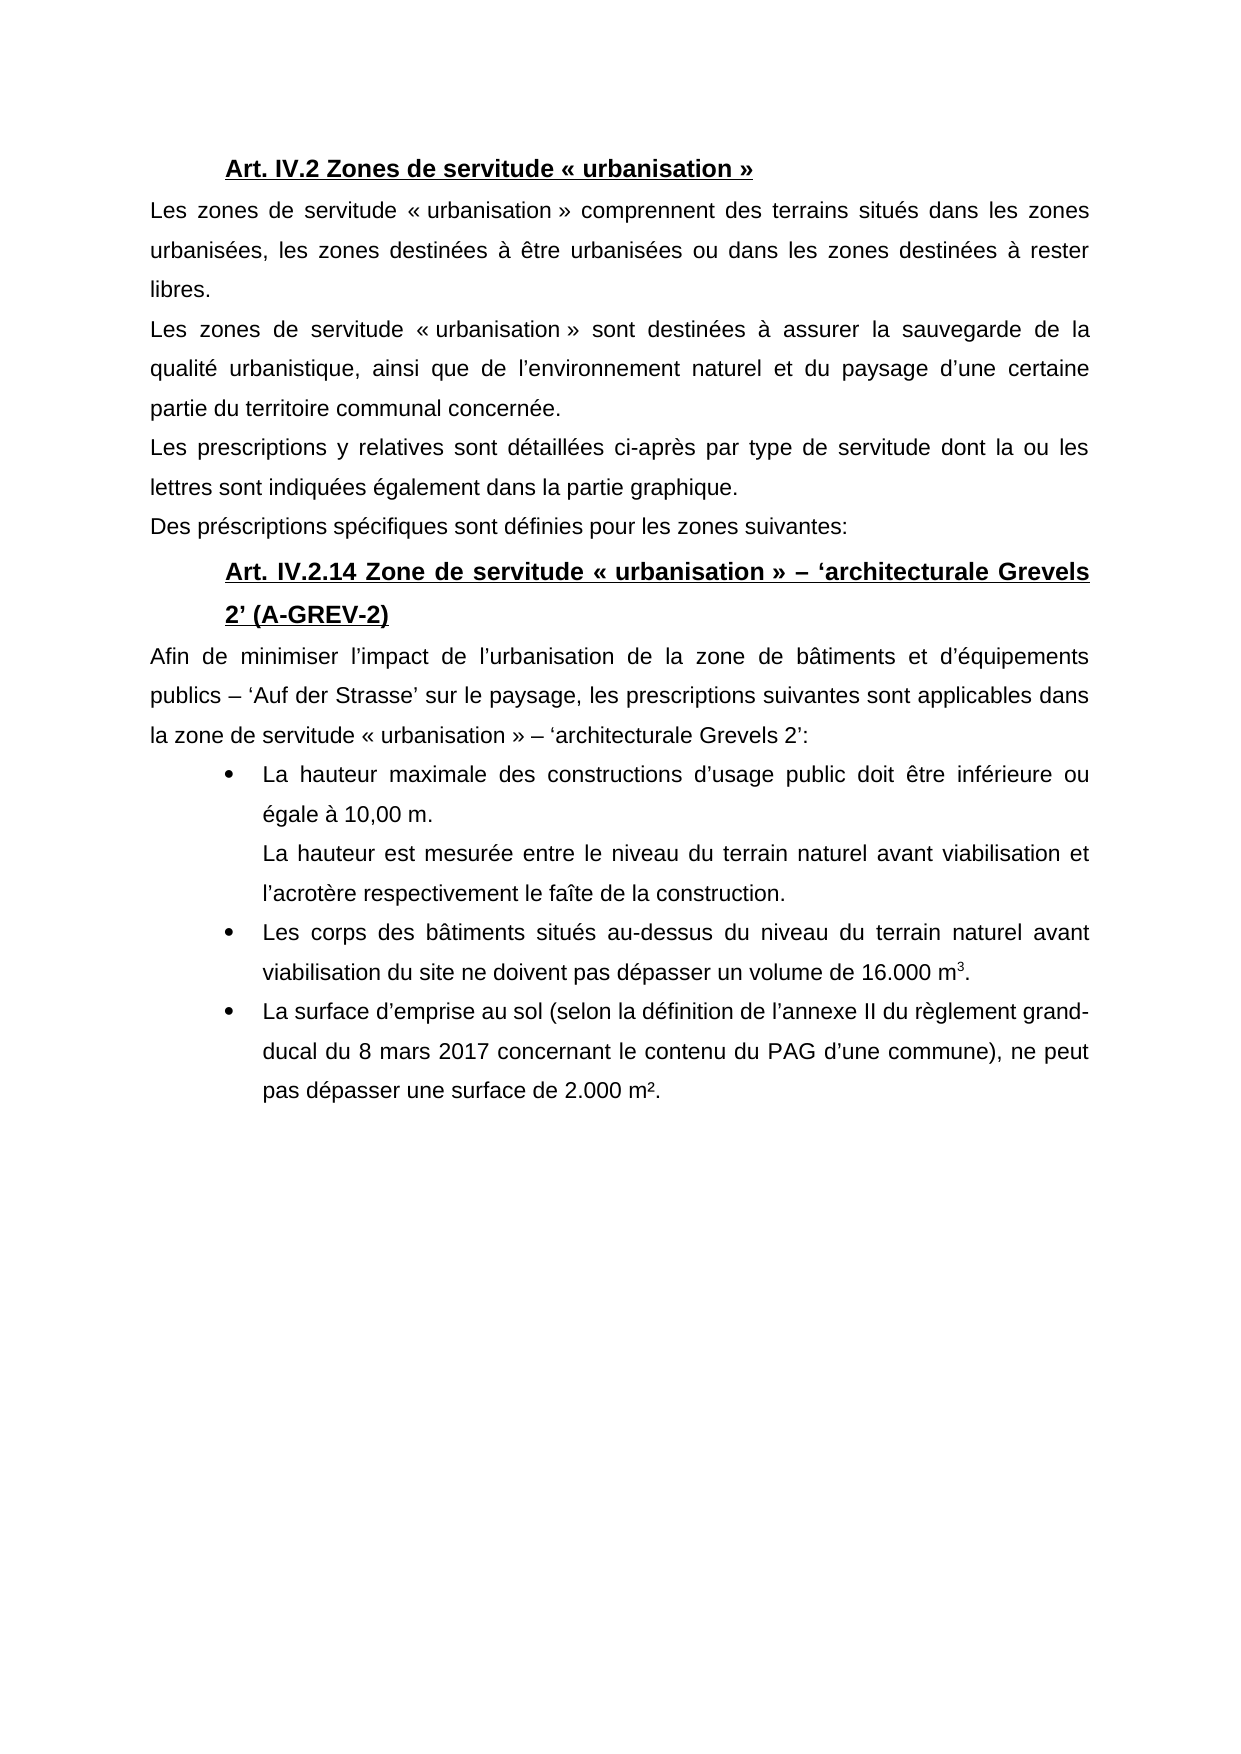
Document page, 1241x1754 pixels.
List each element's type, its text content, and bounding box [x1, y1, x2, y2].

list Les corps des bâtiments situés au-dessus du niveau du terrain naturel avant viabilisation du site ne doivent pas dépasser un volume de 16.000 m3. [225, 919, 1090, 985]
text Les zones de servitude « urbanisation » sont destinées à assurer la sauvegarde de la qualité urbanistique, ainsi que de l’environnement naturel et du paysage d’une certaine partie du territoire communal concernée. [150, 316, 1090, 421]
list La hauteur maximale des constructions d’usage public doit être inférieure ou égale à 10,00 m. [225, 761, 1090, 827]
list La surface d’emprise au sol (selon la définition de l’annexe II du règlement grand-ducal du 8 mars 2017 concernant le contenu du PAG d’une commune), ne peut pas dépasser une surface de 2.000 m². [225, 998, 1090, 1104]
text Les zones de servitude « urbanisation » comprennent des terrains situés dans les zones urbanisées, les zones destinées à être urbanisées ou dans les zones destinées à rester libres. [150, 197, 1090, 303]
text Les prescriptions y relatives sont détaillées ci-après par type de servitude dont la ou les lettres sont indiquées également dans la partie graphique. [150, 434, 1090, 500]
subtitle Art. IV.2 Zones de servitude « urbanisation » [225, 154, 1090, 183]
text La hauteur est mesurée entre le niveau du terrain naturel avant viabilisation et l’acrotère respectivement le faîte de la construction. [262, 840, 1090, 906]
subtitle Art. IV.2.14 Zone de servitude « urbanisation » – ‘architecturale Grevels 2’ (A-GREV-2) [225, 557, 1090, 582]
text Des préscriptions spécifiques sont définies pour les zones suivantes: [150, 513, 1090, 539]
subtitle Art. IV.2.14 Zone de servitude « urbanisation » – ‘architecturale Grevels 2’ (A-GREV-2) [225, 583, 1090, 629]
text Afin de minimiser l’impact de l’urbanisation de la zone de bâtiments et d’équipements publics – ‘Auf der Strasse’ sur le paysage, les prescriptions suivantes sont applicables dans la zone de servitude « urbanisation » – ‘architecturale Grevels 2’: [150, 643, 1090, 748]
